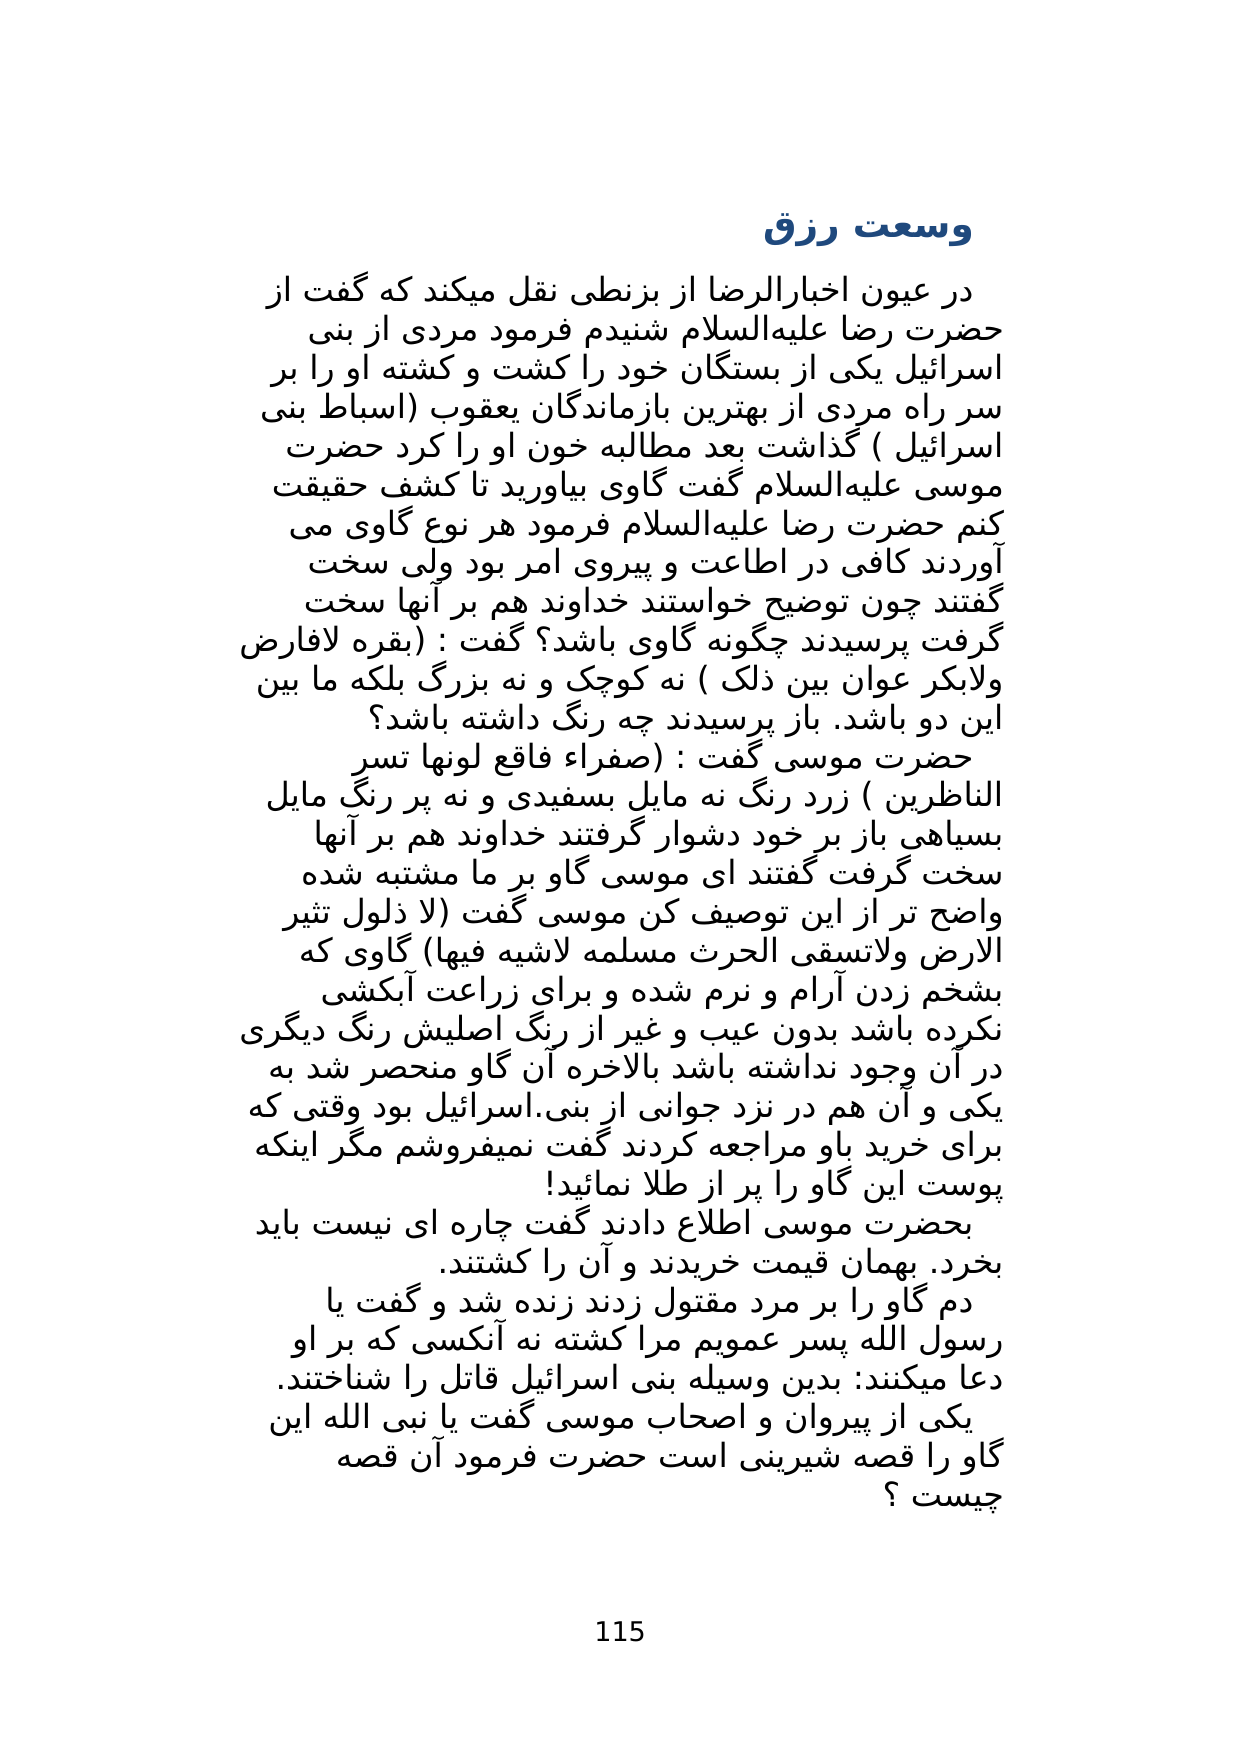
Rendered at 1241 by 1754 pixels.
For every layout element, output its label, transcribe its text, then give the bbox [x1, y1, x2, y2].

text بحضرت موسی اطلاع دادند گفت چاره ای نیست باید بخرد. بهمان قیمت خریدند و آن را کشتند. [236, 1203, 1004, 1281]
subtitle وسعت رزق [236, 202, 1004, 246]
text یکی از پیروان و اصحاب موسی گفت یا نبی الله این گاو را قصه شیرینی است حضرت فرمود آن قصه چیست ؟ [236, 1398, 1004, 1514]
text دم گاو را بر مرد مقتول زدند زنده شد و گفت یا رسول الله پسر عمویم مرا کشته نه آنکسی که بر او دعا میکنند: بدین وسیله بنی اسرائیل قاتل را شناختند. [236, 1281, 1004, 1398]
text حضرت موسی گفت : (صفراء فاقع لونها تسر الناظرین ) زرد رنگ نه مایل بسفیدی و نه پر رنگ مایل بسیاهی باز بر خود دشوار گرفتند خداوند هم بر آنها سخت گرفت گفتند ای موسی گاو بر ما مشتبه شده واضح تر از این توصیف کن موسی گفت (لا ذلول تثیر الارض ولاتسقی الحرث مسلمه لاشیه فیها) گاوی که بشخم زدن آرام و نرم شده و برای زراعت آبکشی نکرده باشد بدون عیب و غیر از رنگ اصلیش رنگ دیگری در آن وجود نداشته باشد بالاخره آن گاو منحصر شد به یکی و آن هم در نزد جوانی از بنی.اسرائیل بود وقتی که برای خرید باو مراجعه کردند گفت نمیفروشم مگر اینکه پوست این گاو را پر از طلا نمائید! [236, 737, 1004, 1203]
text در عیون اخبارالرضا از بزنطی نقل میکند که گفت از حضرت رضا عليه‌السلام شنیدم فرمود مردی از بنی اسرائیل یکی از بستگان خود را کشت و کشته او را بر سر راه مردی از بهترین بازماندگان یعقوب (اسباط بنی اسرائیل ) گذاشت بعد مطالبه خون او را کرد حضرت موسی عليه‌السلام گفت گاوی بیاورید تا کشف حقیقت کنم حضرت رضا عليه‌السلام فرمود هر نوع گاوی می آوردند کافی در اطاعت و پیروی امر بود ولی سخت گفتند چون توضیح خواستند خداوند هم بر آنها سخت گرفت پرسیدند چگونه گاوی باشد؟ گفت : (بقره لافارض ولابکر عوان بین ذلک ) نه کوچک و نه بزرگ بلکه ما بین این دو باشد. باز پرسیدند چه رنگ داشته باشد؟ [236, 271, 1004, 737]
